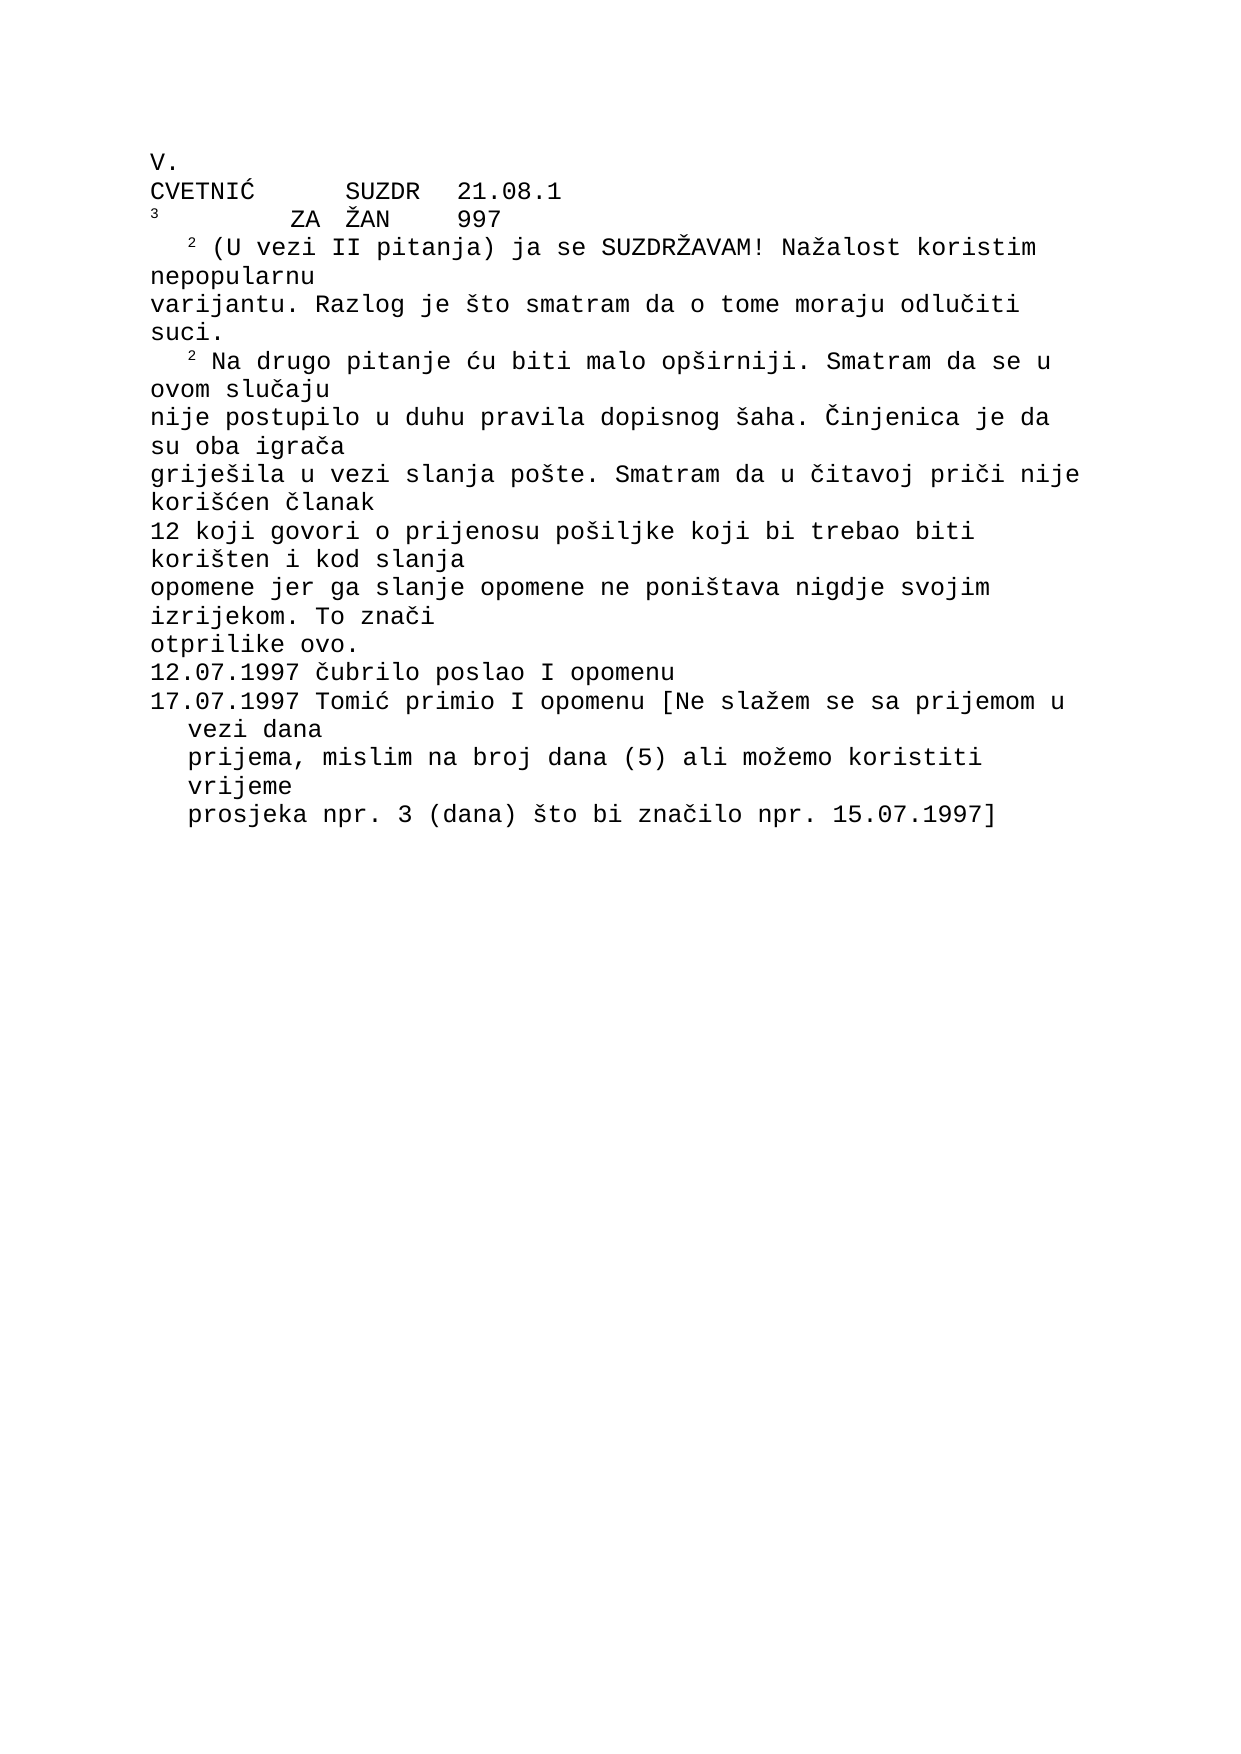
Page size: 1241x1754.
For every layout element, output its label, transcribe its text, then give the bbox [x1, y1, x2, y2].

text 17.07.1997 Tomić primio I opomenu [Ne slažem se sa prijemom u vezi dana prijema, mislim na broj dana (5) ali možemo koristiti vrijeme prosjeka npr. 3 (dana) što bi značilo npr. 15.07.1997] [150, 688, 1090, 830]
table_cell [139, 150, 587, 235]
text 2 Na drugo pitanje ću biti malo opširniji. Smatram da se u ovom slučaju nije postupilo u duhu pravila dopisnog šaha. Činjenica je da su oba igrača griješila u vezi slanja pošte. Smatram da u čitavoj priči nije korišćen članak 12 koji govori o prijenosu pošiljke koji bi trebao biti korišten i kod slanja opomene jer ga slanje opomene ne poništava nigdje svojim izrijekom. To znači otprilike ovo. [150, 348, 1090, 660]
text 2 (U vezi II pitanja) ja se SUZDRŽAVAM! Nažalost koristim nepopularnu varijantu. Razlog je što smatram da o tome moraju odlučiti suci. [150, 235, 1090, 348]
text 12.07.1997 čubrilo poslao I opomenu [150, 660, 1090, 688]
